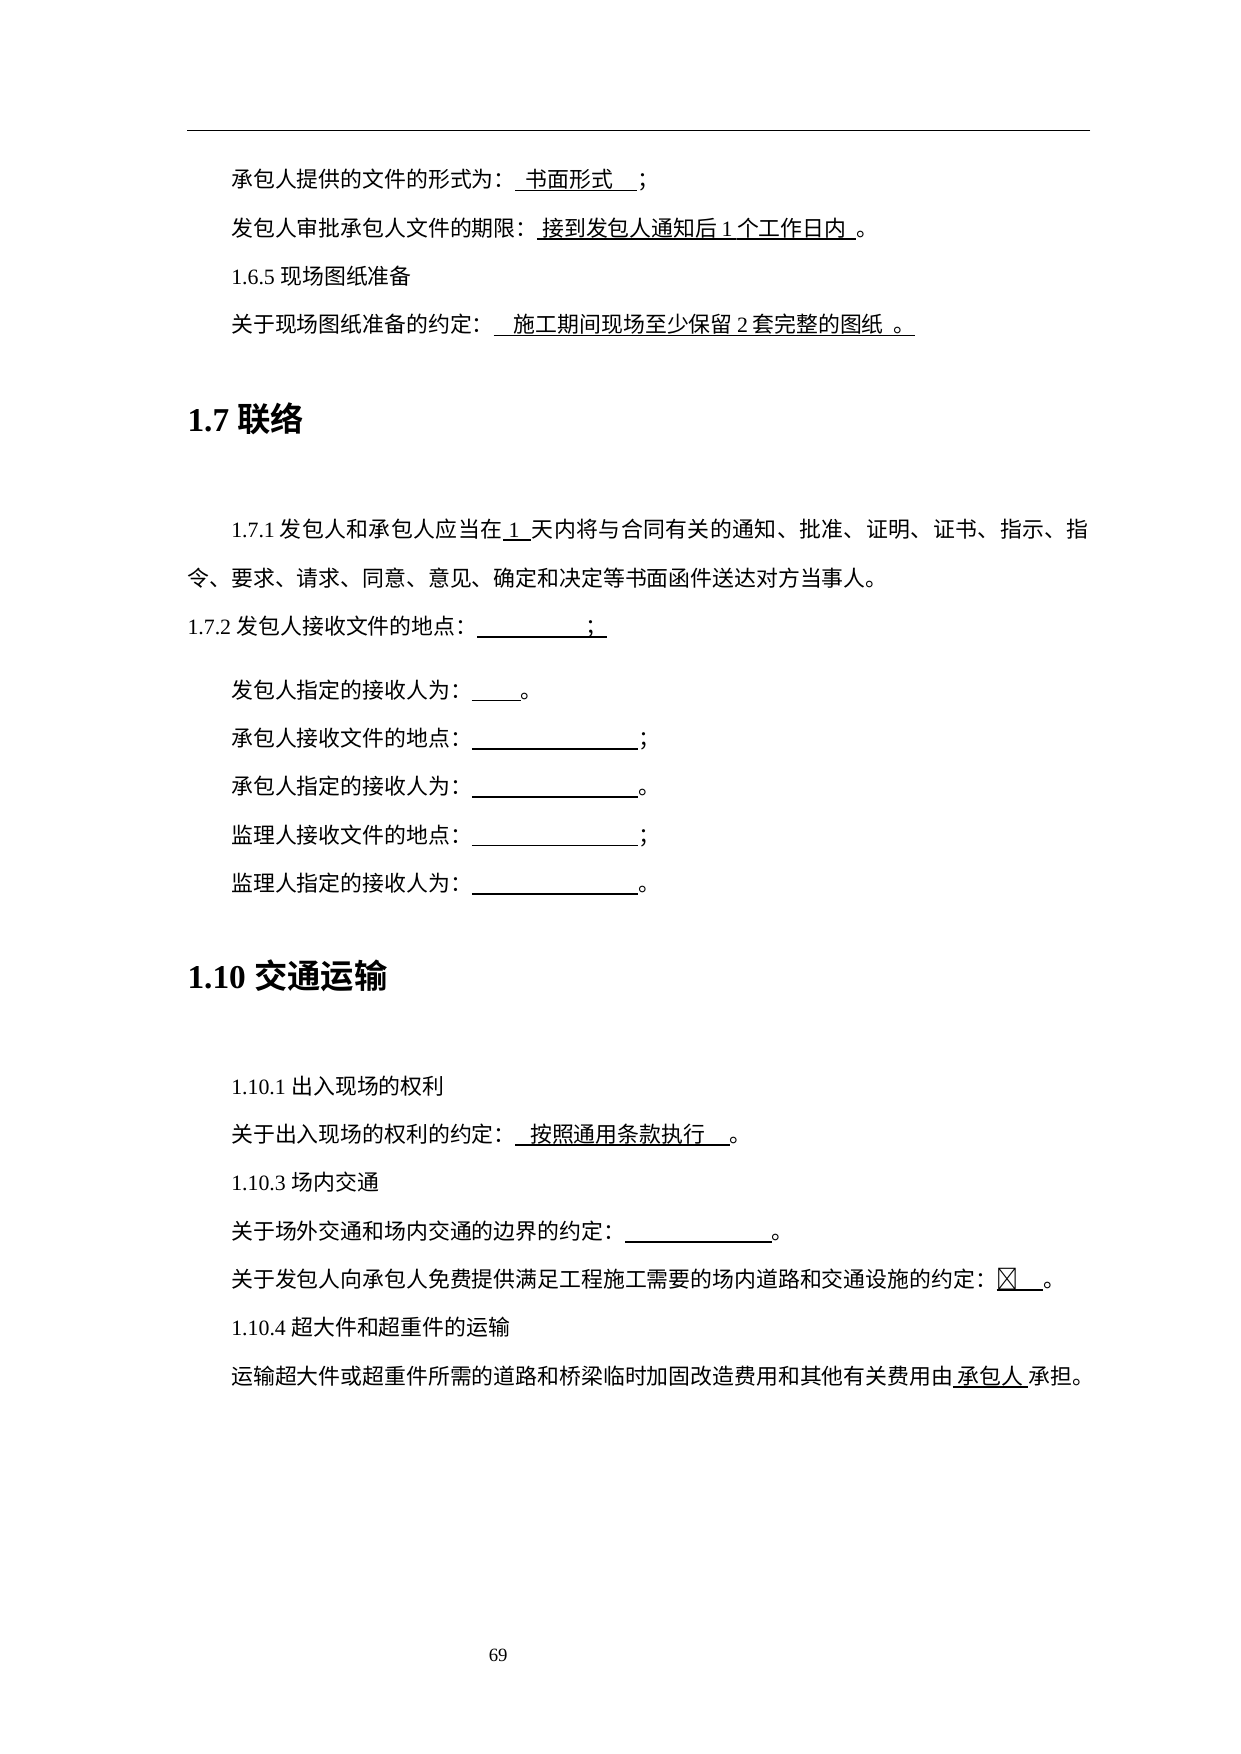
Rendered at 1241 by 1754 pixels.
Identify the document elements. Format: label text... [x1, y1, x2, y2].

subtitle 1.7 联络 [187, 385, 1090, 450]
text 关于现场图纸准备的约定： 施工期间现场至少保留2套完整的图纸 。 [187, 307, 1090, 339]
text 1.10.1 出入现场的权利 [187, 1068, 1090, 1101]
text 承包人提供的文件的形式为： 书面形式 ； [187, 162, 1090, 194]
text 关于出入现场的权利的约定： 按照通用条款执行 。 [187, 1117, 1090, 1149]
text 1.10.3 场内交通 [187, 1165, 1090, 1197]
text 监理人指定的接收人为： 。 [187, 866, 1090, 898]
text 关于发包人向承包人免费提供满足工程施工需要的场内道路和交通设施的约定： 。 [187, 1262, 1090, 1294]
text 1.7.1发包人和承包人应当在 1 天内将与合同有关的通知、批准、证明、证书、指示、指令、要求、请求、同意、意见、确定和决定等书面函件送达对方当事人。 [187, 512, 1090, 593]
text 监理人接收文件的地点： ； [187, 817, 1090, 850]
text 发包人指定的接收人为： 。 [187, 672, 1090, 705]
text 1.7.2 发包人接收文件的地点： ； [187, 609, 1090, 641]
text 关于场外交通和场内交通的边界的约定： 。 [187, 1213, 1090, 1246]
subtitle 1.10 交通运输 [187, 941, 1090, 1006]
text 承包人接收文件的地点： ； [187, 721, 1090, 753]
text 发包人审批承包人文件的期限： 接到发包人通知后1个工作日内 。 [187, 210, 1090, 243]
text 运输超大件或超重件所需的道路和桥梁临时加固改造费用和其他有关费用由 承包人 承担。 [187, 1358, 1090, 1391]
text 1.10.4 超大件和超重件的运输 [187, 1310, 1090, 1342]
text 承包人指定的接收人为： 。 [187, 769, 1090, 801]
text 1.6.5 现场图纸准备 [187, 259, 1090, 291]
